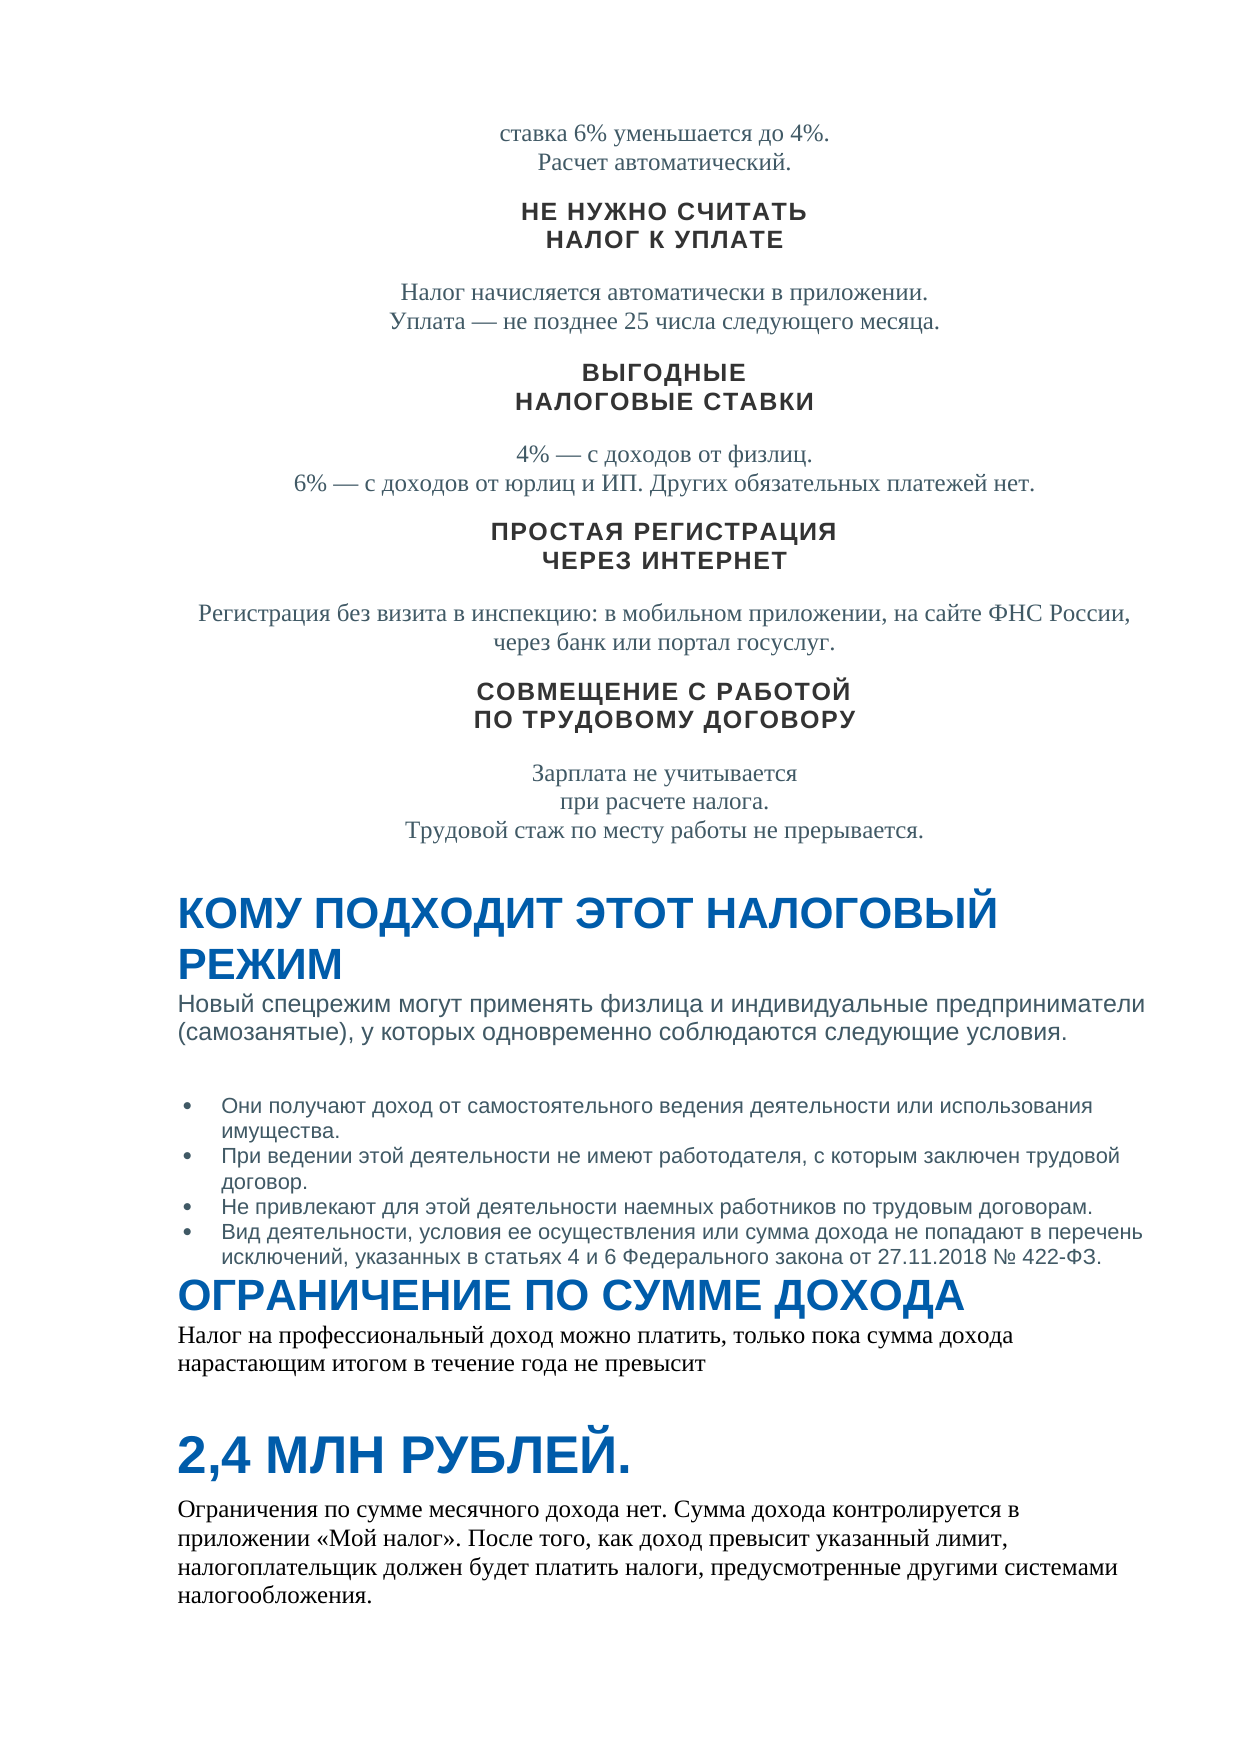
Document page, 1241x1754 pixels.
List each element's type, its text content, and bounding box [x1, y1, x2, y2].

text 4% — с доходов от физлиц. 6% — с доходов от юрлиц и ИП. Других обязательных платежей нет. [177, 439, 1152, 497]
text Регистрация без визита в инспекцию: в мобильном приложении, на сайте ФНС России, через банк или портал госуслуг. [177, 598, 1152, 656]
list При ведении этой деятельности не имеют работодателя, с которым заключен трудовой договор. [183, 1143, 1152, 1194]
text Ограничения по сумме месячного дохода нет. Сумма дохода контролируется в приложении «Мой налог». После того, как доход превысит указанный лимит, налогоплательщик должен будет платить налоги, предусмотренные другими системами налогообложения. [177, 1494, 1152, 1609]
text ПРОСТАЯ РЕГИСТРАЦИЯ ЧЕРЕЗ ИНТЕРНЕТ [177, 517, 1152, 575]
subtitle ОГРАНИЧЕНИЕ ПО СУММЕ ДОХОДА [177, 1269, 1152, 1320]
subtitle 2,4 МЛН РУБЛЕЙ. [177, 1424, 1152, 1485]
subtitle КОМУ ПОДХОДИТ ЭТОТ НАЛОГОВЫЙ РЕЖИМ [177, 888, 1152, 988]
text ВЫГОДНЫЕ НАЛОГОВЫЕ СТАВКИ [177, 358, 1152, 416]
text НЕ НУЖНО СЧИТАТЬ НАЛОГ К УПЛАТЕ [177, 196, 1152, 254]
list Вид деятельности, условия ее осуществления или сумма дохода не попадают в перечень исключений, указанных в статьях 4 и 6 Федерального закона от 27.11.2018 № 422-ФЗ. [183, 1219, 1152, 1269]
text Налог начисляется автоматически в приложении. Уплата — не позднее 25 числа следующего месяца. [177, 277, 1152, 335]
text Зарплата не учитывается при расчете налога. Трудовой стаж по месту работы не прерывается. [177, 758, 1152, 844]
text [177, 118, 1152, 176]
text Налог на профессиональный доход можно платить, только пока сумма дохода нарастающим итогом в течение года не превысит [177, 1320, 1152, 1377]
text Новый спецрежим могут применять физлица и индивидуальные предприниматели (самозанятые), у которых одновременно соблюдаются следующие условия. [177, 988, 1152, 1046]
text СОВМЕЩЕНИЕ С РАБОТОЙ ПО ТРУДОВОМУ ДОГОВОРУ [177, 677, 1152, 734]
list Они получают доход от самостоятельного ведения деятельности или использования имущества. [183, 1093, 1152, 1143]
list Не привлекают для этой деятельности наемных работников по трудовым договорам. [183, 1194, 1152, 1219]
